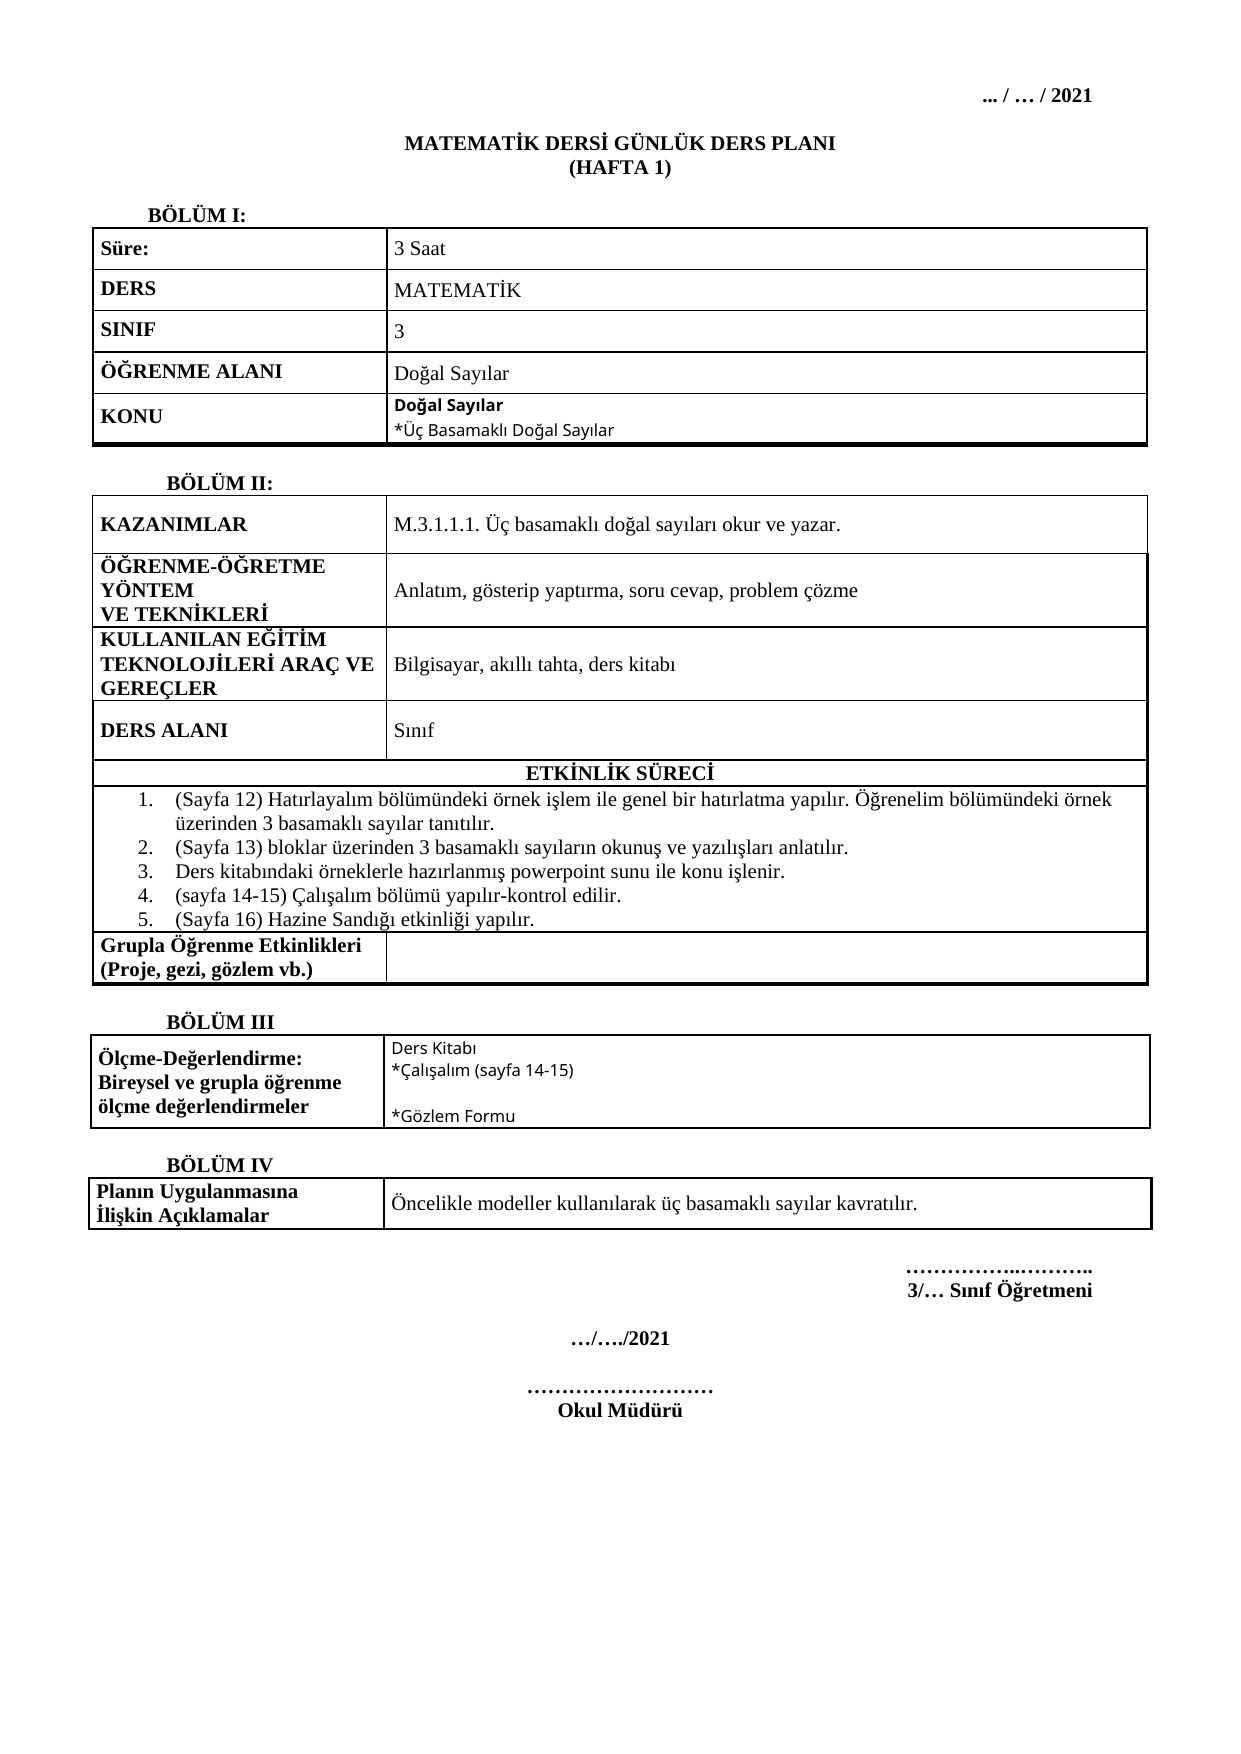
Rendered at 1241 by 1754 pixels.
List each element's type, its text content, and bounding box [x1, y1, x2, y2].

table_cell DERS [94, 270, 386, 310]
text (HAFTA 1) [148, 155, 1092, 179]
text ... / … / 2021 [148, 83, 1092, 107]
text BÖLÜM II: [148, 471, 1092, 494]
table_header Süre: [94, 229, 386, 268]
text ……………..……….. [148, 1254, 1092, 1278]
table_header M.3.1.1.1. Üç basamaklı doğal sayıları okur ve yazar. [387, 496, 1147, 553]
table_cell KULLANILAN EĞİTİM TEKNOLOJİLERİ ARAÇ VE GEREÇLER [93, 628, 386, 699]
text BÖLÜM I: [148, 203, 1092, 227]
table_cell DERS ALANI [94, 701, 386, 759]
text ……………………… [148, 1374, 1092, 1398]
table_cell Anlatım, gösterip yaptırma, soru cevap, problem çözme [387, 554, 1146, 626]
table_cell ÖĞRENME-ÖĞRETME YÖNTEM VE TEKNİKLERİ [93, 554, 386, 626]
text MATEMATİK DERSİ GÜNLÜK DERS PLANI [148, 131, 1092, 155]
subtitle BÖLÜM IV [148, 1153, 1092, 1177]
table_cell ÖĞRENME ALANI [94, 353, 386, 392]
text 3/… Sınıf Öğretmeni [148, 1278, 1092, 1302]
table_cell MATEMATİK [388, 270, 1146, 310]
table_header Ölçme-Değerlendirme: Bireysel ve grupla öğrenme ölçme değerlendirmeler [92, 1036, 383, 1127]
table_header Öncelikle modeller kullanılarak üç basamaklı sayılar kavratılır. [385, 1179, 1150, 1227]
table_cell Grupla Öğrenme Etkinlikleri (Proje, gezi, gözlem vb.) [94, 933, 386, 981]
table_cell (Sayfa 12) Hatırlayalım bölümündeki örnek işlem ile genel bir hatırlatma yapılır. Öğrenelim bölümündeki örnek üzerinden 3 basamaklı sayılar tanıtılır. (Sayfa 13) bloklar üzerinden 3 basamaklı sayıların okunuş ve yazılışları anlatılır. Ders kitabındaki örneklerle hazırlanmış powerpoint sunu ile konu işlenir. (sayfa 14-15) Çalışalım bölümü yapılır-kontrol edilir. (Sayfa 16) Hazine Sandığı etkinliği yapılır. [94, 787, 1146, 931]
table_cell 3 [388, 311, 1146, 351]
table_cell Doğal Sayılar [388, 353, 1146, 392]
table_header Planın Uygulanmasına İlişkin Açıklamalar [90, 1179, 383, 1227]
table_cell KONU [94, 394, 386, 442]
table_cell Sınıf [387, 701, 1146, 759]
subtitle BÖLÜM III [148, 1010, 1092, 1034]
table_cell Bilgisayar, akıllı tahta, ders kitabı [387, 628, 1146, 699]
text Okul Müdürü [148, 1398, 1092, 1422]
text …/…./2021 [148, 1326, 1092, 1350]
table_cell [387, 933, 1146, 981]
table_header 3 Saat [388, 229, 1146, 268]
table_cell SINIF [94, 311, 386, 351]
table_header Ders Kitabı *Çalışalım (sayfa 14-15) *Gözlem Formu [385, 1036, 1149, 1127]
table_cell Doğal Sayılar *Üç Basamaklı Doğal Sayılar [388, 394, 1146, 442]
table_cell ETKİNLİK SÜRECİ [94, 761, 1146, 785]
table_header KAZANIMLAR [93, 496, 386, 553]
